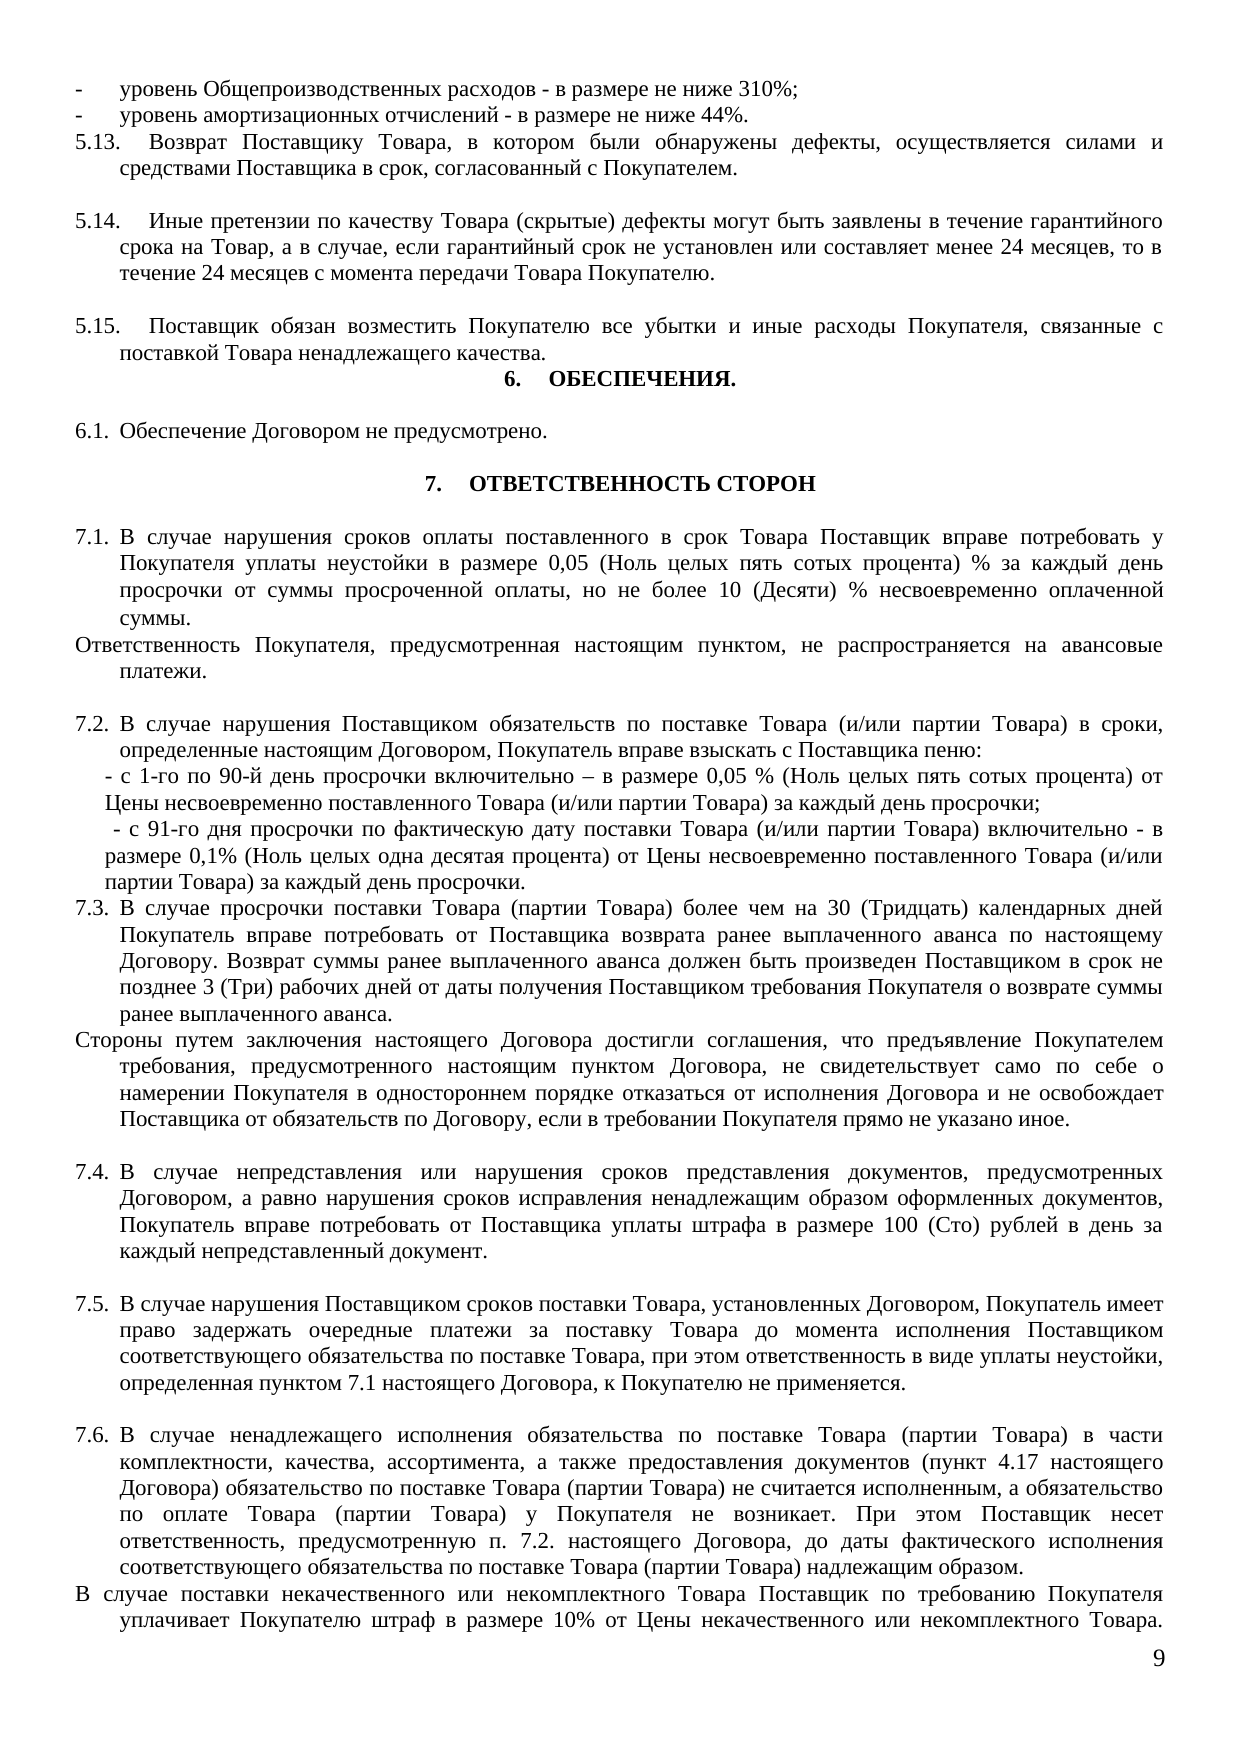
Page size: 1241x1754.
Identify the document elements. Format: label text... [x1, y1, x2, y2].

list - с 1-го по 90-й день просрочки включительно – в размере 0,05 % (Ноль целых пять сотых процента) от Цены несвоевременно поставленного Товара (и/или партии Товара) за каждый день просрочки; [104, 763, 1165, 815]
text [75, 1579, 1165, 1632]
list Возврат Поставщику Товара, в котором были обнаружены дефекты, осуществляется силами и средствами Поставщика в срок, согласованный с Покупателем. [75, 128, 1165, 180]
list В случае просрочки поставки Товара (партии Товара) более чем на 30 (Тридцать) календарных дней Покупатель вправе потребовать от Поставщика возврата ранее выплаченного аванса по настоящему Договору. Возврат суммы ранее выплаченного аванса должен быть произведен Поставщиком в срок не позднее 3 (Три) рабочих дней от даты получения Поставщиком требования Покупателя о возврате суммы ранее выплаченного аванса. [75, 894, 1165, 1026]
text Стороны путем заключения настоящего Договора достигли соглашения, что предъявление Покупателем требования, предусмотренного настоящим пунктом Договора, не свидетельствует само по себе о намерении Покупателя в одностороннем порядке отказаться от исполнения Договора и не освобождает Поставщика от обязательств по Договору, если в требовании Покупателя прямо не указано иное. [75, 1026, 1165, 1132]
list ОБЕСПЕЧЕНИЯ. [75, 365, 1165, 391]
list Обеспечение Договором не предусмотрено. [75, 418, 1165, 444]
list Поставщик обязан возместить Покупателю все убытки и иные расходы Покупателя, связанные с поставкой Товара ненадлежащего качества. [75, 312, 1165, 365]
list В случае нарушения Поставщиком обязательств по поставке Товара (и/или партии Товара) в сроки, определенные настоящим Договором, Покупатель вправе взыскать с Поставщика пеню: [75, 710, 1165, 763]
text - уровень амортизационных отчислений - в размере не ниже 44%. [75, 101, 1165, 128]
list Ответственность Покупателя, предусмотренная настоящим пунктом, не распространяется на авансовые платежи. [75, 631, 1165, 683]
list - с 91-го дня просрочки по фактическую дату поставки Товара (и/или партии Товара) включительно - в размере 0,1% (Ноль целых одна десятая процента) от Цены несвоевременно поставленного Товара (и/или партии Товара) за каждый день просрочки. [104, 815, 1165, 894]
list Иные претензии по качеству Товара (скрытые) дефекты могут быть заявлены в течение гарантийного срока на Товар, а в случае, если гарантийный срок не установлен или составляет менее 24 месяцев, то в течение 24 месяцев с момента передачи Товара Покупателю. [75, 207, 1165, 286]
list ОТВЕТСТВЕННОСТЬ СТОРОН [75, 470, 1165, 497]
list В случае непредставления или нарушения сроков представления документов, предусмотренных Договором, а равно нарушения сроков исправления ненадлежащим образом оформленных документов, Покупатель вправе потребовать от Поставщика уплаты штрафа в размере 100 (Сто) рублей в день за каждый непредставленный документ. [75, 1158, 1165, 1263]
list В случае нарушения сроков оплаты поставленного в срок Товара Поставщик вправе потребовать у Покупателя уплаты неустойки в размере 0,05 (Ноль целых пять сотых процента) % за каждый день просрочки от суммы просроченной оплаты, но не более 10 (Десяти) % несвоевременно оплаченной суммы. [75, 523, 1165, 631]
text - уровень Общепроизводственных расходов - в размере не ниже 310%; [75, 75, 1165, 101]
list В случае ненадлежащего исполнения обязательства по поставке Товара (партии Товара) в части комплектности, качества, ассортимента, а также предоставления документов (пункт 4.17 настоящего Договора) обязательство по поставке Товара (партии Товара) не считается исполненным, а обязательство по оплате Товара (партии Товара) у Покупателя не возникает. При этом Поставщик несет ответственность, предусмотренную п. 7.2. настоящего Договора, до даты фактического исполнения соответствующего обязательства по поставке Товара (партии Товара) надлежащим образом. [75, 1421, 1165, 1579]
list В случае нарушения Поставщиком сроков поставки Товара, установленных Договором, Покупатель имеет право задержать очередные платежи за поставку Товара до момента исполнения Поставщиком соответствующего обязательства по поставке Товара, при этом ответственность в виде уплаты неустойки, определенная пунктом 7.1 настоящего Договора, к Покупателю не применяется. [75, 1290, 1165, 1395]
